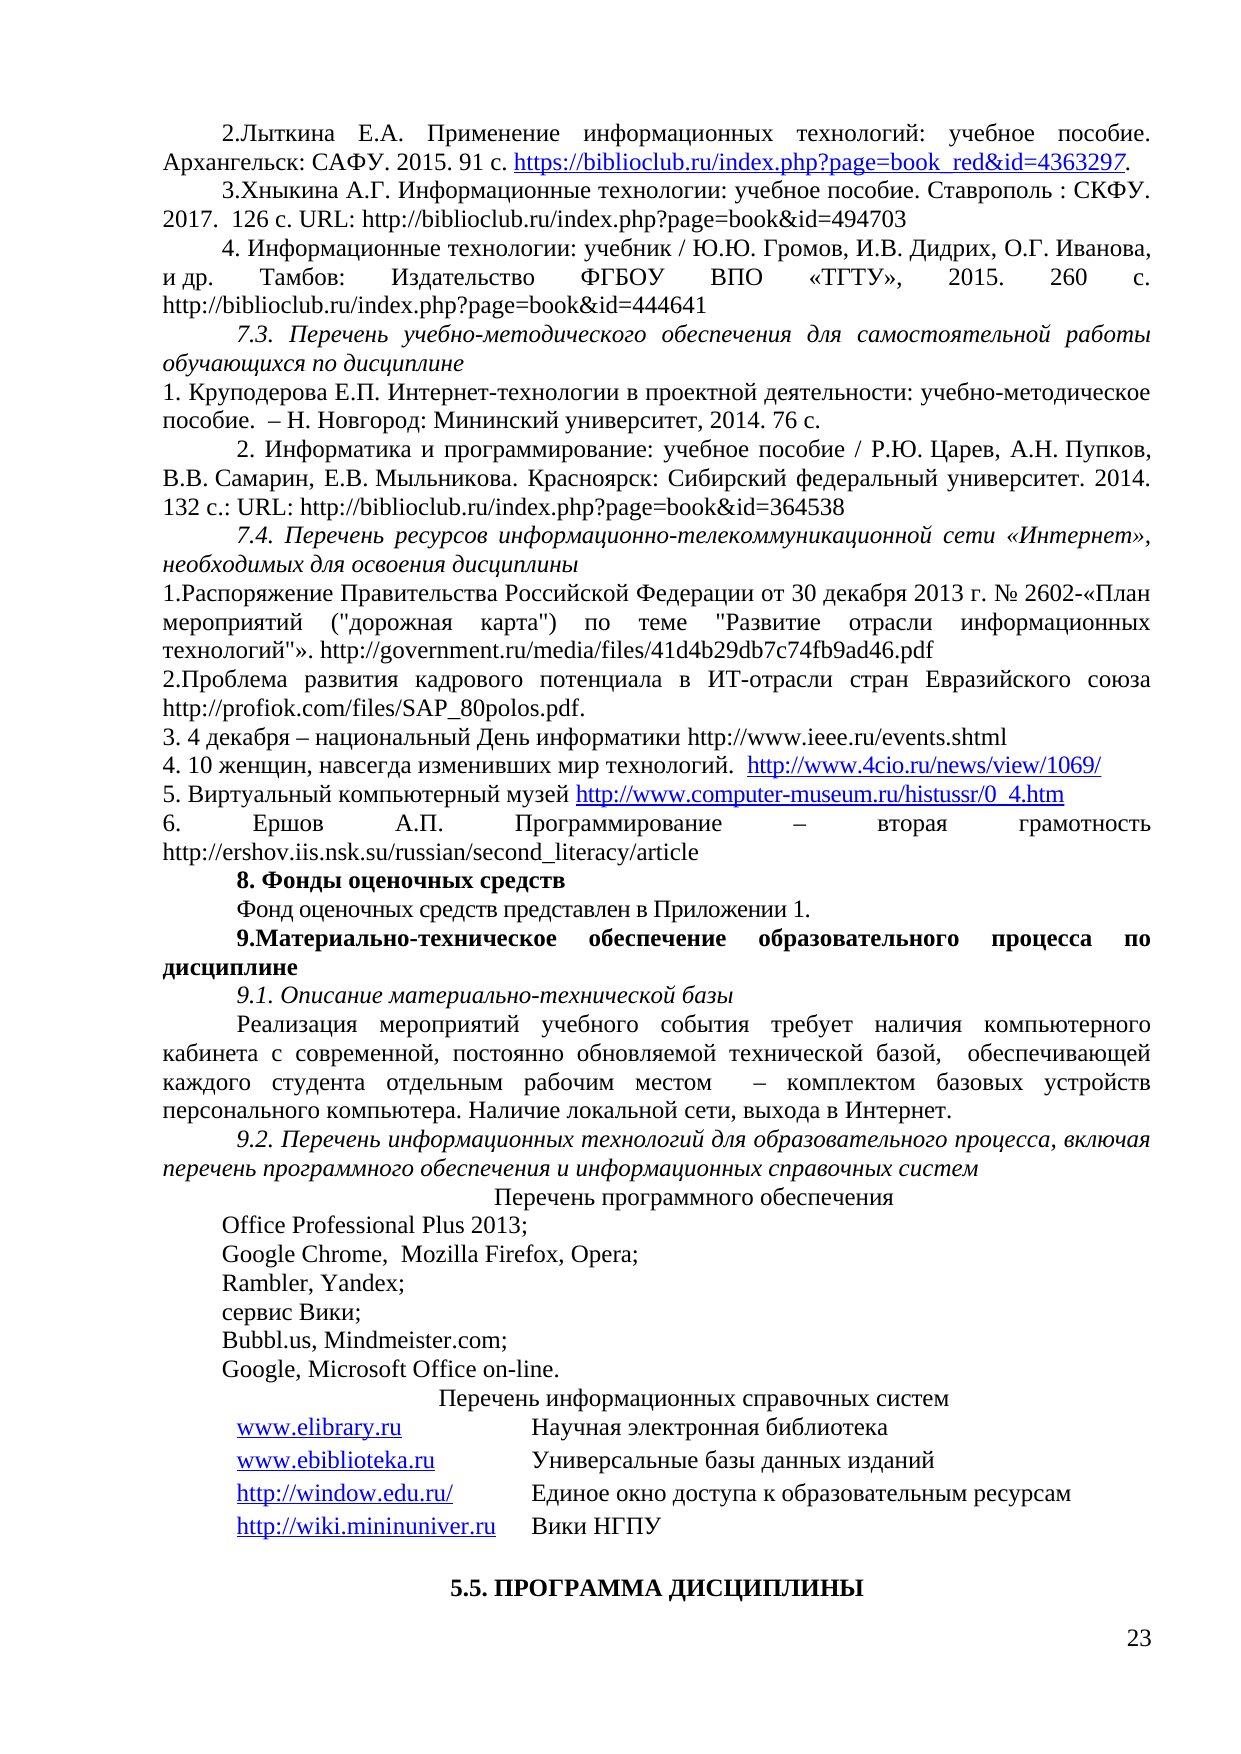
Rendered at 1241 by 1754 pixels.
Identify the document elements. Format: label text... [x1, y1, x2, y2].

text 1.Распоряжение Правительства Российской Федерации от 30 декабря 2013 г. № 2602-«План мероприятий ("дорожная карта") по теме "Развитие отрасли информационных технологий"». http://government.ru/media/files/41d4b29db7c74fb9ad46.pdf [162, 578, 1152, 664]
text Реализация мероприятий учебного события требует наличия компьютерного кабинета с современной, постоянно обновляемой технической базой, обеспечивающей каждого студента отдельным рабочим местом – комплектом базовых устройств персонального компьютера. Наличие локальной сети, выхода в Интернет. [162, 1009, 1152, 1124]
text 9.1. Описание материально-технической базы [162, 981, 1152, 1009]
text 5.5. ПРОГРАММА ДИСЦИПЛИНЫ [162, 1573, 1152, 1601]
text 8. Фонды оценочных средств [162, 866, 1152, 894]
text 9.2. Перечень информационных технологий для образовательного процесса, включая перечень программного обеспечения и информационных справочных систем [162, 1124, 1152, 1182]
text 4. Информационные технологии: учебник / Ю.Ю. Громов, И.В. Дидрих, О.Г. Иванова, и др. Тамбов: Издательство ФГБОУ ВПО «ТГТУ», 2015. 260 с. http://biblioclub.ru/index.php?page=book&id=444641 [162, 233, 1152, 319]
text 1. Круподерова Е.П. Интернет-технологии в проектной деятельности: учебно-методическое пособие. – Н. Новгород: Мининский университет, 2014. 76 с. [162, 377, 1152, 434]
text 2. Информатика и программирование: учебное пособие / Р.Ю. Царев, А.Н. Пупков, В.В. Самарин, Е.В. Мыльникова. Красноярск: Сибирский федеральный университет. 2014. 132 с.: URL: http://biblioclub.ru/index.php?page=book&id=364538 [162, 434, 1152, 521]
text Перечень информационных справочных систем [162, 1383, 1152, 1412]
text 3.Хныкина А.Г. Информационные технологии: учебное пособие. Ставрополь : СКФУ. 2017. 126 с. URL: http://biblioclub.ru/index.php?page=book&id=494703 [162, 176, 1152, 233]
text сервис Вики; [222, 1297, 1152, 1326]
text Фонд оценочных средств представлен в Приложении 1. [162, 894, 1152, 923]
text www.elibrary.ru Научная электронная библиотека [162, 1412, 1152, 1441]
text 5. Виртуальный компьютерный музей http://www.computer-museum.ru/histussr/0_4.htm [162, 779, 1152, 808]
text 7.4. Перечень ресурсов информационно-телекоммуникационной сети «Интернет», необходимых для освоения дисциплины [162, 521, 1152, 578]
text Bubbl.us, Mindmeister.com; [222, 1326, 1152, 1354]
text 4. 10 женщин, навсегда изменивших мир технологий. http://www.4cio.ru/news/view/1069/ [162, 751, 1152, 779]
text Rambler, Yandex; [222, 1268, 1152, 1297]
text www.ebiblioteka.ru Универсальные базы данных изданий [162, 1445, 1152, 1474]
text 9.Материально-техническое обеспечение образовательного процесса по дисциплине [162, 923, 1152, 981]
text http://window.edu.ru/ Единое окно доступа к образовательным ресурсам [162, 1478, 1152, 1507]
text 3. 4 декабря – национальный День информатики http://www.ieee.ru/events.shtml [162, 722, 1152, 751]
text 2.Лыткина Е.А. Применение информационных технологий: учебное пособие. Архангельск: САФУ. 2015. 91 с. https://biblioclub.ru/index.php?page=book_red&id=4363297. [162, 118, 1152, 176]
text Перечень программного обеспечения [162, 1182, 1152, 1211]
text Google Chrome, Mozilla Firefox, Opera; [222, 1239, 1152, 1268]
text 7.3. Перечень учебно-методического обеспечения для самостоятельной работы обучающихся по дисциплине [162, 319, 1152, 377]
text Google, Microsoft Office on-line. [222, 1354, 1152, 1383]
text 2.Проблема развития кадрового потенциала в ИТ-отрасли стран Евразийского союза http://profiok.com/files/SAP_80polos.pdf. [162, 664, 1152, 722]
text Office Professional Plus 2013; [222, 1211, 1152, 1239]
text 6. Ершов А.П. Программирование – вторая грамотность http://ershov.iis.nsk.su/russian/second_literacy/article [162, 808, 1152, 866]
text http://wiki.mininuniver.ru Вики НГПУ [162, 1511, 1152, 1540]
